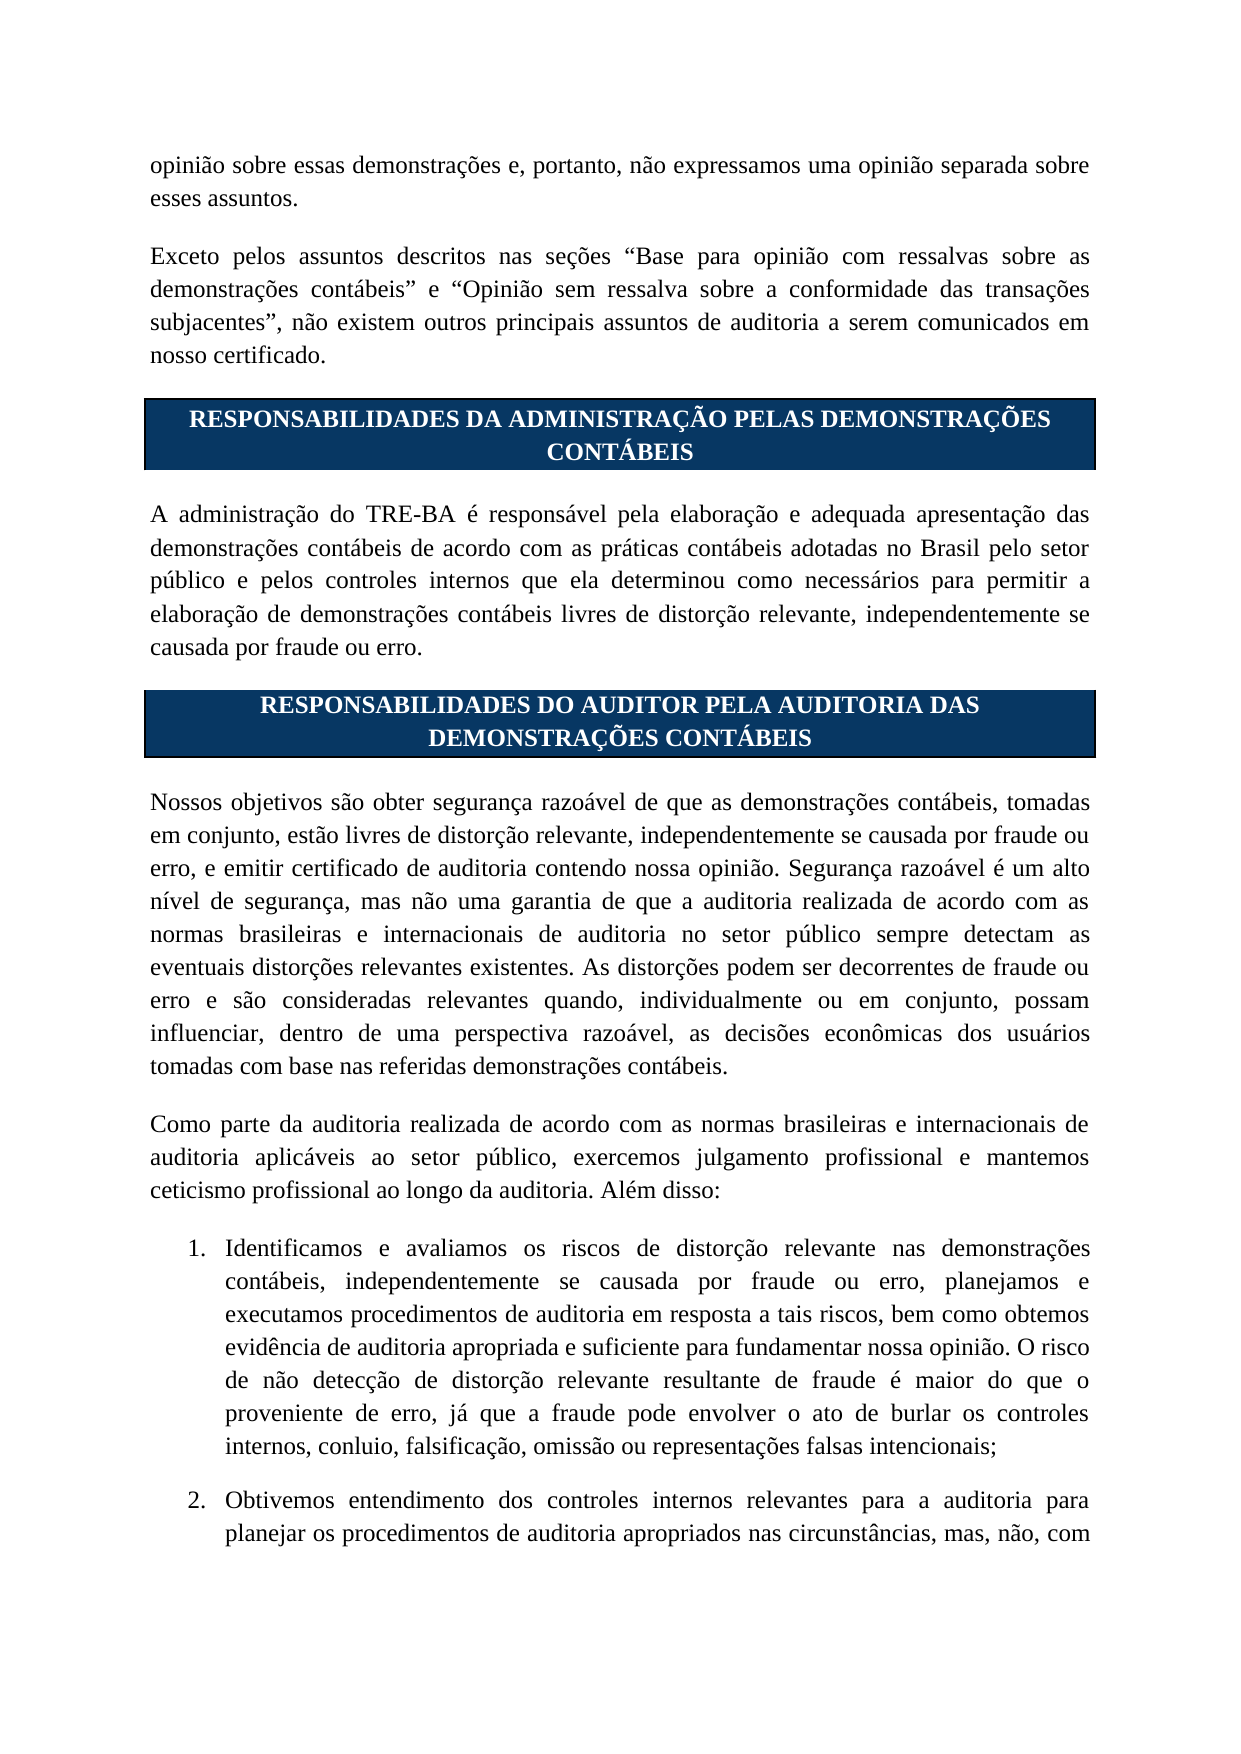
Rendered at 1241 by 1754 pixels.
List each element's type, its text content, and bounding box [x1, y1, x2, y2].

text RESPONSABILIDADES DA ADMINISTRAÇÃO PELAS DEMONSTRAÇÕES CONTÁBEIS [146, 400, 1094, 470]
text Exceto pelos assuntos descritos nas seções “Base para opinião com ressalvas sobre as demonstrações contábeis” e “Opinião sem ressalva sobre a conformidade das transações subjacentes”, não existem outros principais assuntos de auditoria a serem comunicados em nosso certificado. [150, 241, 1090, 369]
text A administração do TRE-BA é responsável pela elaboração e adequada apresentação das demonstrações contábeis de acordo com as práticas contábeis adotadas no Brasil pelo setor público e pelos controles internos que ela determinou como necessários para permitir a elaboração de demonstrações contábeis livres de distorção relevante, independentemente se causada por fraude ou erro. [150, 499, 1090, 660]
text Nossos objetivos são obter segurança razoável de que as demonstrações contábeis, tomadas em conjunto, estão livres de distorção relevante, independentemente se causada por fraude ou erro, e emitir certificado de auditoria contendo nossa opinião. Segurança razoável é um alto nível de segurança, mas não uma garantia de que a auditoria realizada de acordo com as normas brasileiras e internacionais de auditoria no setor público sempre detectam as eventuais distorções relevantes existentes. As distorções podem ser decorrentes de fraude ou erro e são consideradas relevantes quando, individualmente ou em conjunto, possam influenciar, dentro de uma perspectiva razoável, as decisões econômicas dos usuários tomadas com base nas referidas demonstrações contábeis. [150, 787, 1090, 1080]
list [187, 1485, 1090, 1547]
list Identificamos e avaliamos os riscos de distorção relevante nas demonstrações contábeis, independentemente se causada por fraude ou erro, planejamos e executamos procedimentos de auditoria em resposta a tais riscos, bem como obtemos evidência de auditoria apropriada e suficiente para fundamentar nossa opinião. O risco de não detecção de distorção relevante resultante de fraude é maior do que o proveniente de erro, já que a fraude pode envolver o ato de burlar os controles internos, conluio, falsificação, omissão ou representações falsas intencionais; [187, 1233, 1090, 1460]
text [150, 150, 1090, 212]
text Como parte da auditoria realizada de acordo com as normas brasileiras e internacionais de auditoria aplicáveis ao setor público, exercemos julgamento profissional e mantemos ceticismo profissional ao longo da auditoria. Além disso: [150, 1109, 1090, 1204]
text RESPONSABILIDADES DO AUDITOR PELA AUDITORIA DAS DEMONSTRAÇÕES CONTÁBEIS [146, 690, 1094, 756]
